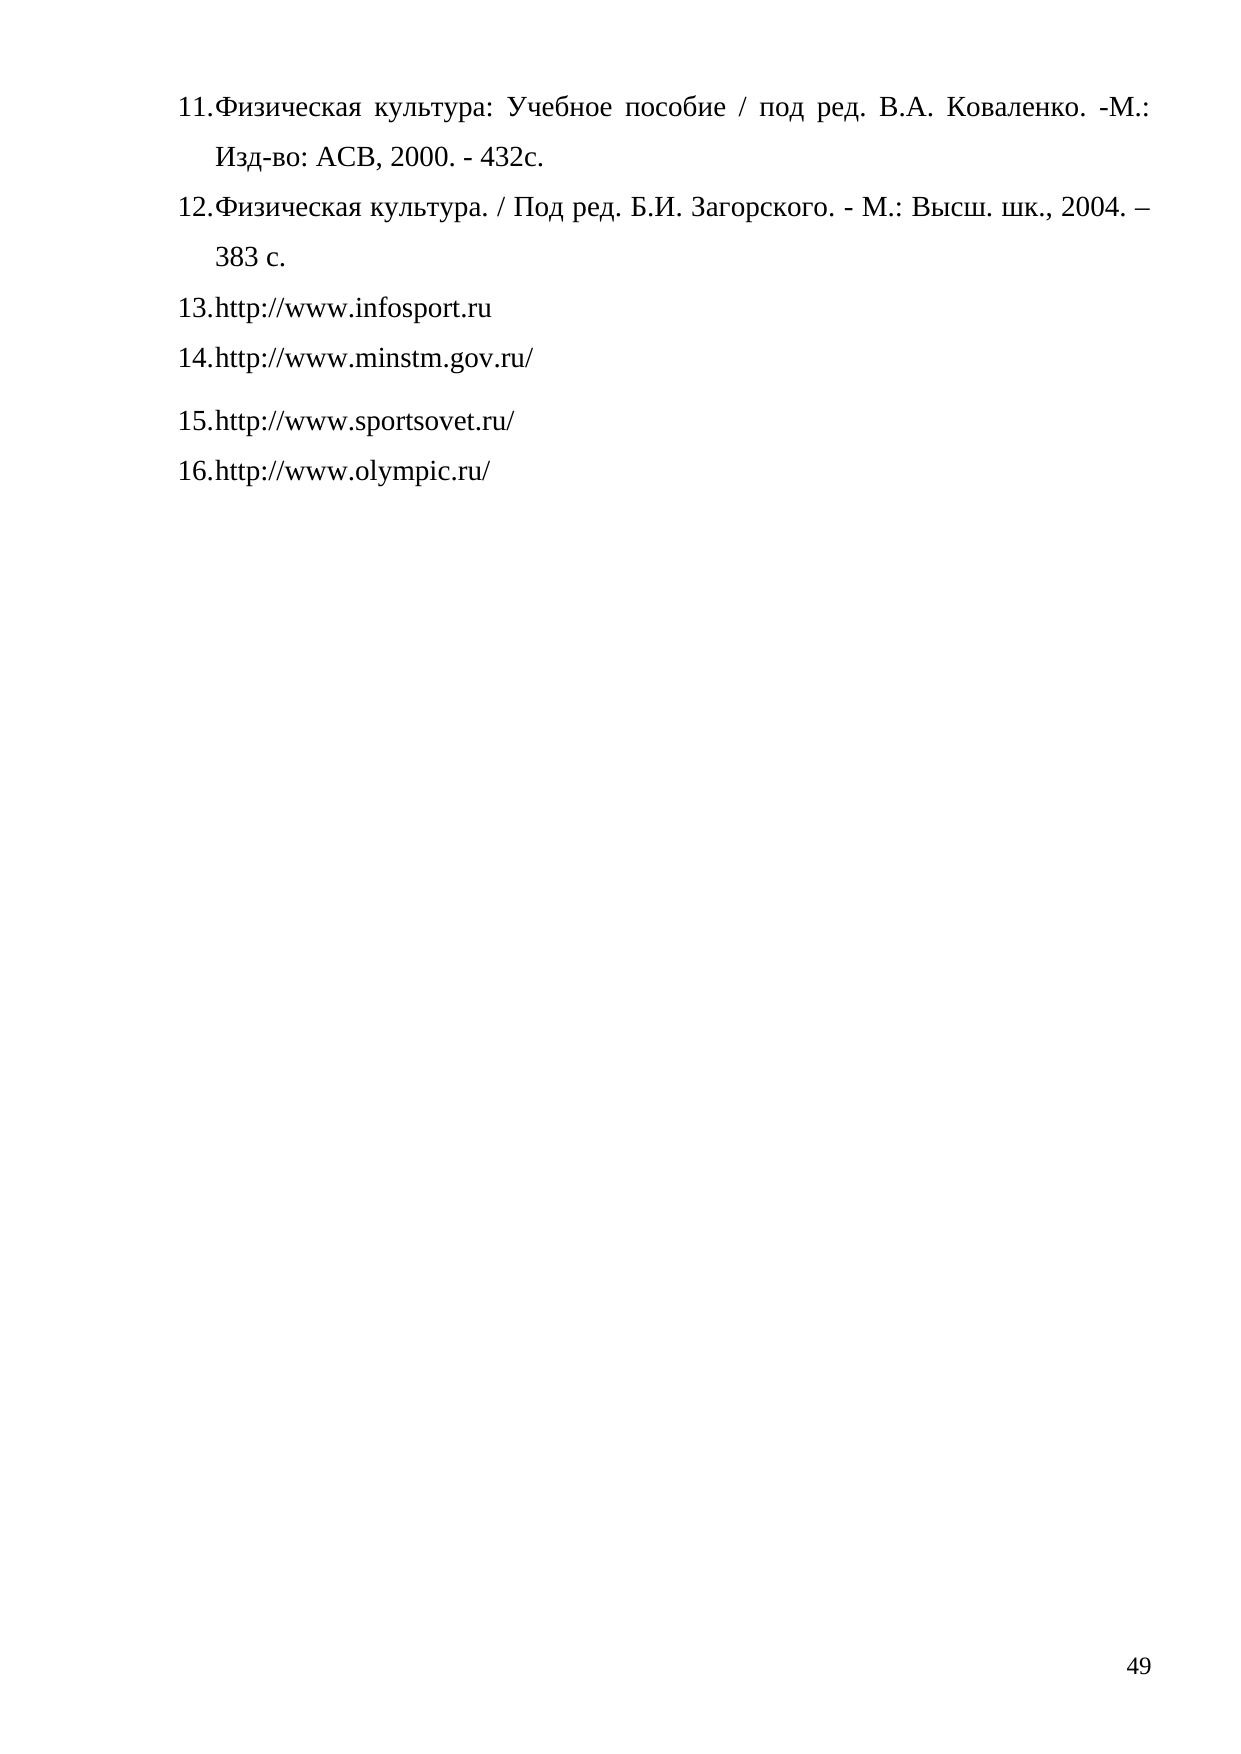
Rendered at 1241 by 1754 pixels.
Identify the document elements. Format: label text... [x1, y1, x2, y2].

list http://www.sportsovet.ru/ [177, 403, 1152, 437]
list Физическая культура. / Под ред. Б.И. Загорского. - М.: Высш. шк., 2004. – 383 с. [177, 189, 1152, 273]
list http://www.olympic.ru/ [177, 453, 1152, 487]
list http://www.infosport.ru [177, 290, 1152, 323]
list http://www.minstm.gov.ru/ [177, 340, 1152, 374]
list Физическая культура: Учебное пособие / под ред. В.А. Коваленко. -М.: Изд-во: АСВ, 2000. - 432с. [177, 89, 1152, 172]
